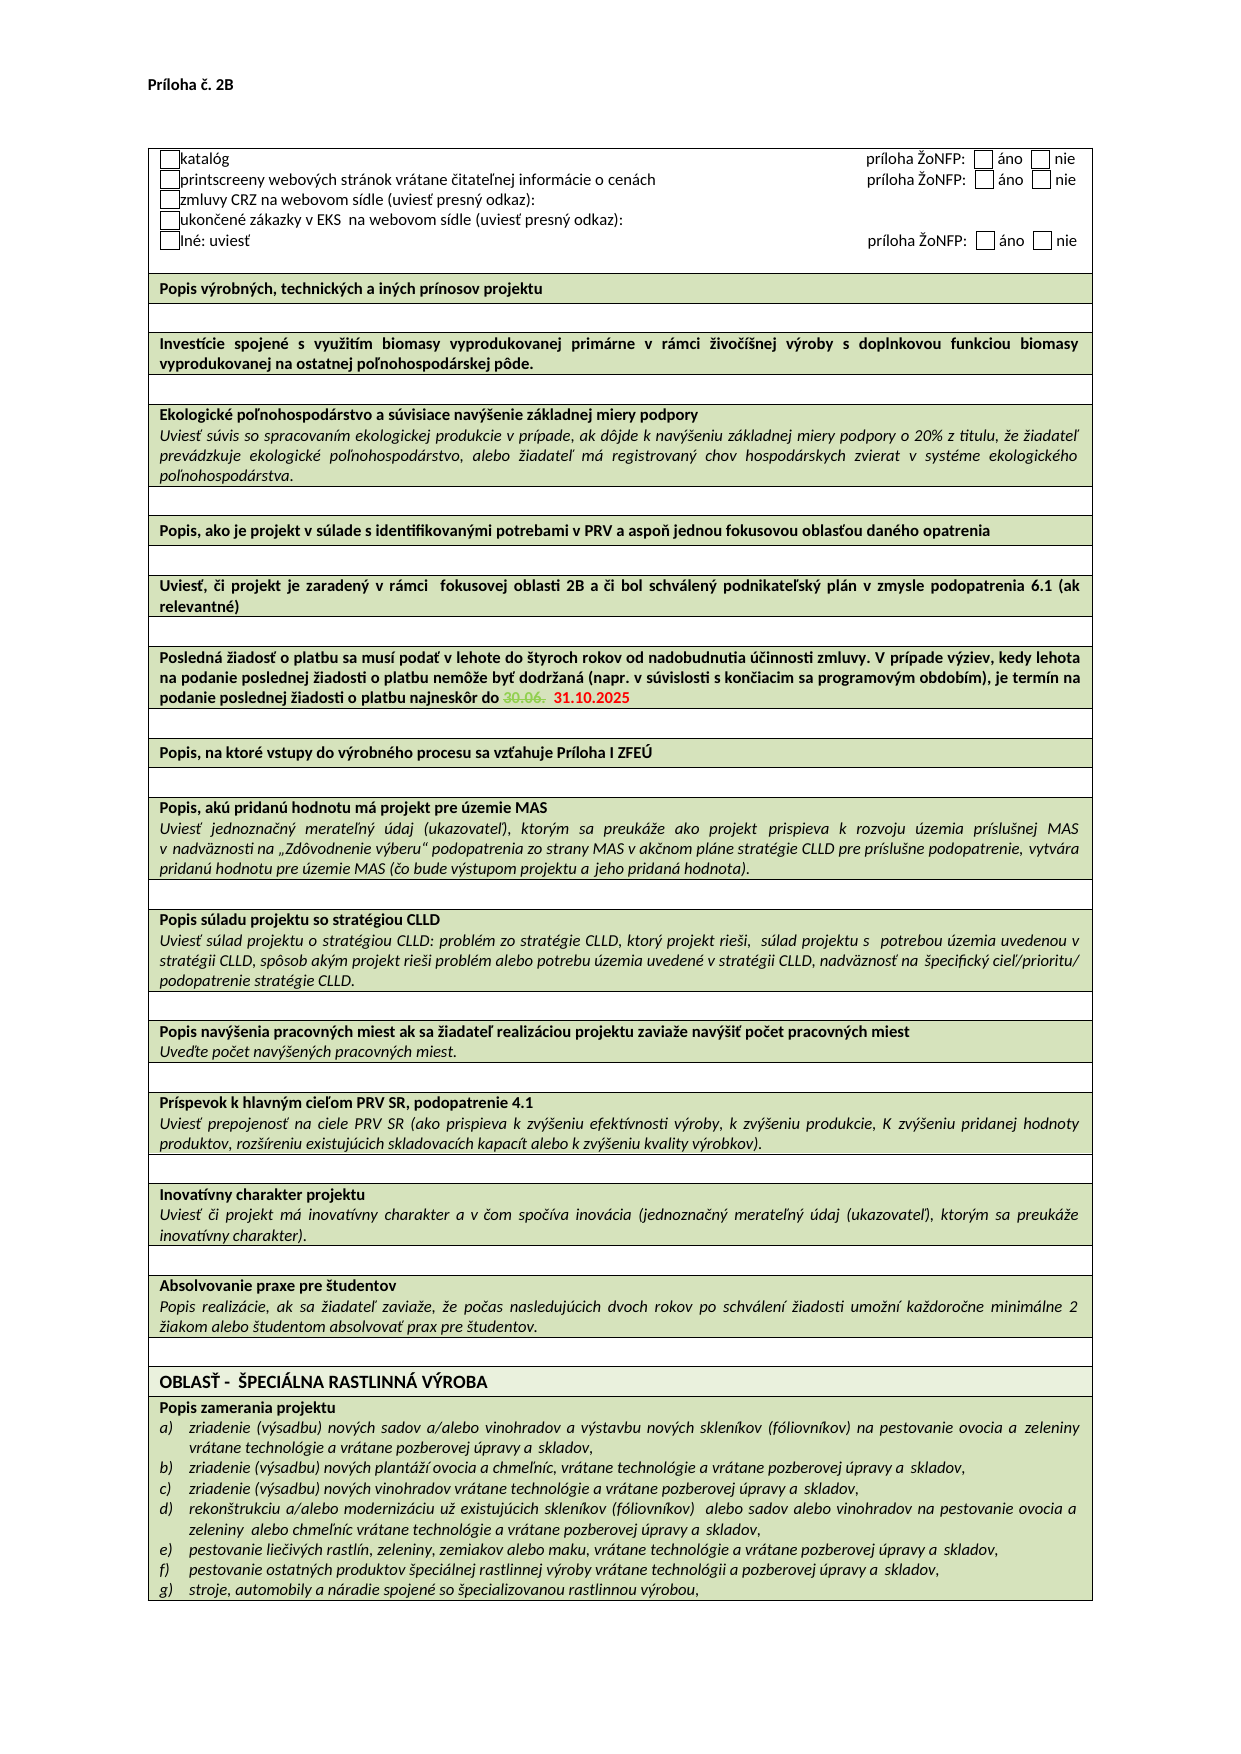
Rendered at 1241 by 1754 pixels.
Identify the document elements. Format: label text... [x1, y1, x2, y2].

table_cell Uviesť, či projekt je zaradený v rámci fokusovej oblasti 2B a či bol schválený podnikateľský plán v zmysle podopatrenia 6.1 (ak relevantné) [149, 576, 1092, 616]
table_cell [149, 304, 1092, 332]
table_cell Príspevok k hlavným cieľom PRV SR, podopatrenie 4.1 Uviesť prepojenosť na ciele PRV SR (ako prispieva k zvýšeniu efektívnosti výroby, k zvýšeniu produkcie, K zvýšeniu pridanej hodnoty produktov, rozšíreniu existujúcich skladovacích kapacít alebo k zvýšeniu kvality výrobkov). [149, 1093, 1092, 1153]
table_cell Investície spojené s využitím biomasy vyprodukovanej primárne v rámci živočíšnej výroby s doplnkovou funkciou biomasy vyprodukovanej na ostatnej poľnohospodárskej pôde. [149, 333, 1092, 374]
table_cell [149, 1063, 1092, 1092]
table_cell Popis, ako je projekt v súlade s identifikovanými potrebami v PRV a aspoň jednou fokusovou oblasťou daného opatrenia [149, 516, 1092, 545]
table_cell [149, 617, 1092, 646]
table_cell Popis výrobných, technických a iných prínosov projektu [149, 274, 1092, 303]
table_cell [149, 992, 1092, 1020]
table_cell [149, 1397, 1092, 1600]
table_cell [149, 1246, 1092, 1275]
table_cell Popis súladu projektu so stratégiou CLLD Uviesť súlad projektu o stratégiou CLLD: problém zo stratégie CLLD, ktorý projekt rieši, súlad projektu s potrebou územia uvedenou v stratégii CLLD, spôsob akým projekt rieši problém alebo potrebu územia uvedené v stratégii CLLD, nadväznosť na špecifický cieľ/prioritu/ podopatrenie stratégie CLLD. [149, 910, 1092, 991]
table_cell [149, 149, 1092, 273]
table_cell [149, 768, 1092, 797]
table_cell [149, 1155, 1092, 1183]
table_cell Popis navýšenia pracovných miest ak sa žiadateľ realizáciou projektu zaviaže navýšiť počet pracovných miest Uveďte počet navýšených pracovných miest. [149, 1021, 1092, 1062]
table_cell Inovatívny charakter projektu Uviesť či projekt má inovatívny charakter a v čom spočíva inovácia (jednoznačný merateľný údaj (ukazovateľ), ktorým sa preukáže inovatívny charakter). [149, 1184, 1092, 1245]
table_cell OBLASŤ - ŠPECIÁLNA RASTLINNÁ VÝROBA [149, 1367, 1092, 1396]
table_cell Ekologické poľnohospodárstvo a súvisiace navýšenie základnej miery podpory Uviesť súvis so spracovaním ekologickej produkcie v prípade, ak dôjde k navýšeniu základnej miery podpory o 20% z titulu, že žiadateľ prevádzkuje ekologické poľnohospodárstvo, alebo žiadateľ má registrovaný chov hospodárskych zvierat v systéme ekologického poľnohospodárstva. [149, 405, 1092, 486]
table_cell Popis, akú pridanú hodnotu má projekt pre územie MAS Uviesť jednoznačný merateľný údaj (ukazovateľ), ktorým sa preukáže ako projekt prispieva k rozvoju územia príslušnej MAS v nadväznosti na „Zdôvodnenie výberu“ podopatrenia zo strany MAS v akčnom pláne stratégie CLLD pre príslušne podopatrenie, vytvára pridanú hodnotu pre územie MAS (čo bude výstupom projektu a jeho pridaná hodnota). [149, 798, 1092, 879]
table_cell [149, 546, 1092, 574]
table_cell [149, 880, 1092, 908]
table_cell [149, 375, 1092, 403]
table_cell Popis, na ktoré vstupy do výrobného procesu sa vzťahuje Príloha I ZFEÚ [149, 739, 1092, 767]
table_cell [149, 1338, 1092, 1366]
table_cell [149, 709, 1092, 737]
table_cell Absolvovanie praxe pre študentov Popis realizácie, ak sa žiadateľ zaviaže, že počas nasledujúcich dvoch rokov po schválení žiadosti umožní každoročne minimálne 2 žiakom alebo študentom absolvovať prax pre študentov. [149, 1276, 1092, 1337]
table_cell [149, 487, 1092, 515]
table_cell Posledná žiadosť o platbu sa musí podať v lehote do štyroch rokov od nadobudnutia účinnosti zmluvy. V prípade výziev, kedy lehota na podanie poslednej žiadosti o platbu nemôže byť dodržaná (napr. v súvislosti s končiacim sa programovým obdobím), je termín na podanie poslednej žiadosti o platbu najneskôr do 30.06. 31.10.2025 [149, 647, 1092, 708]
